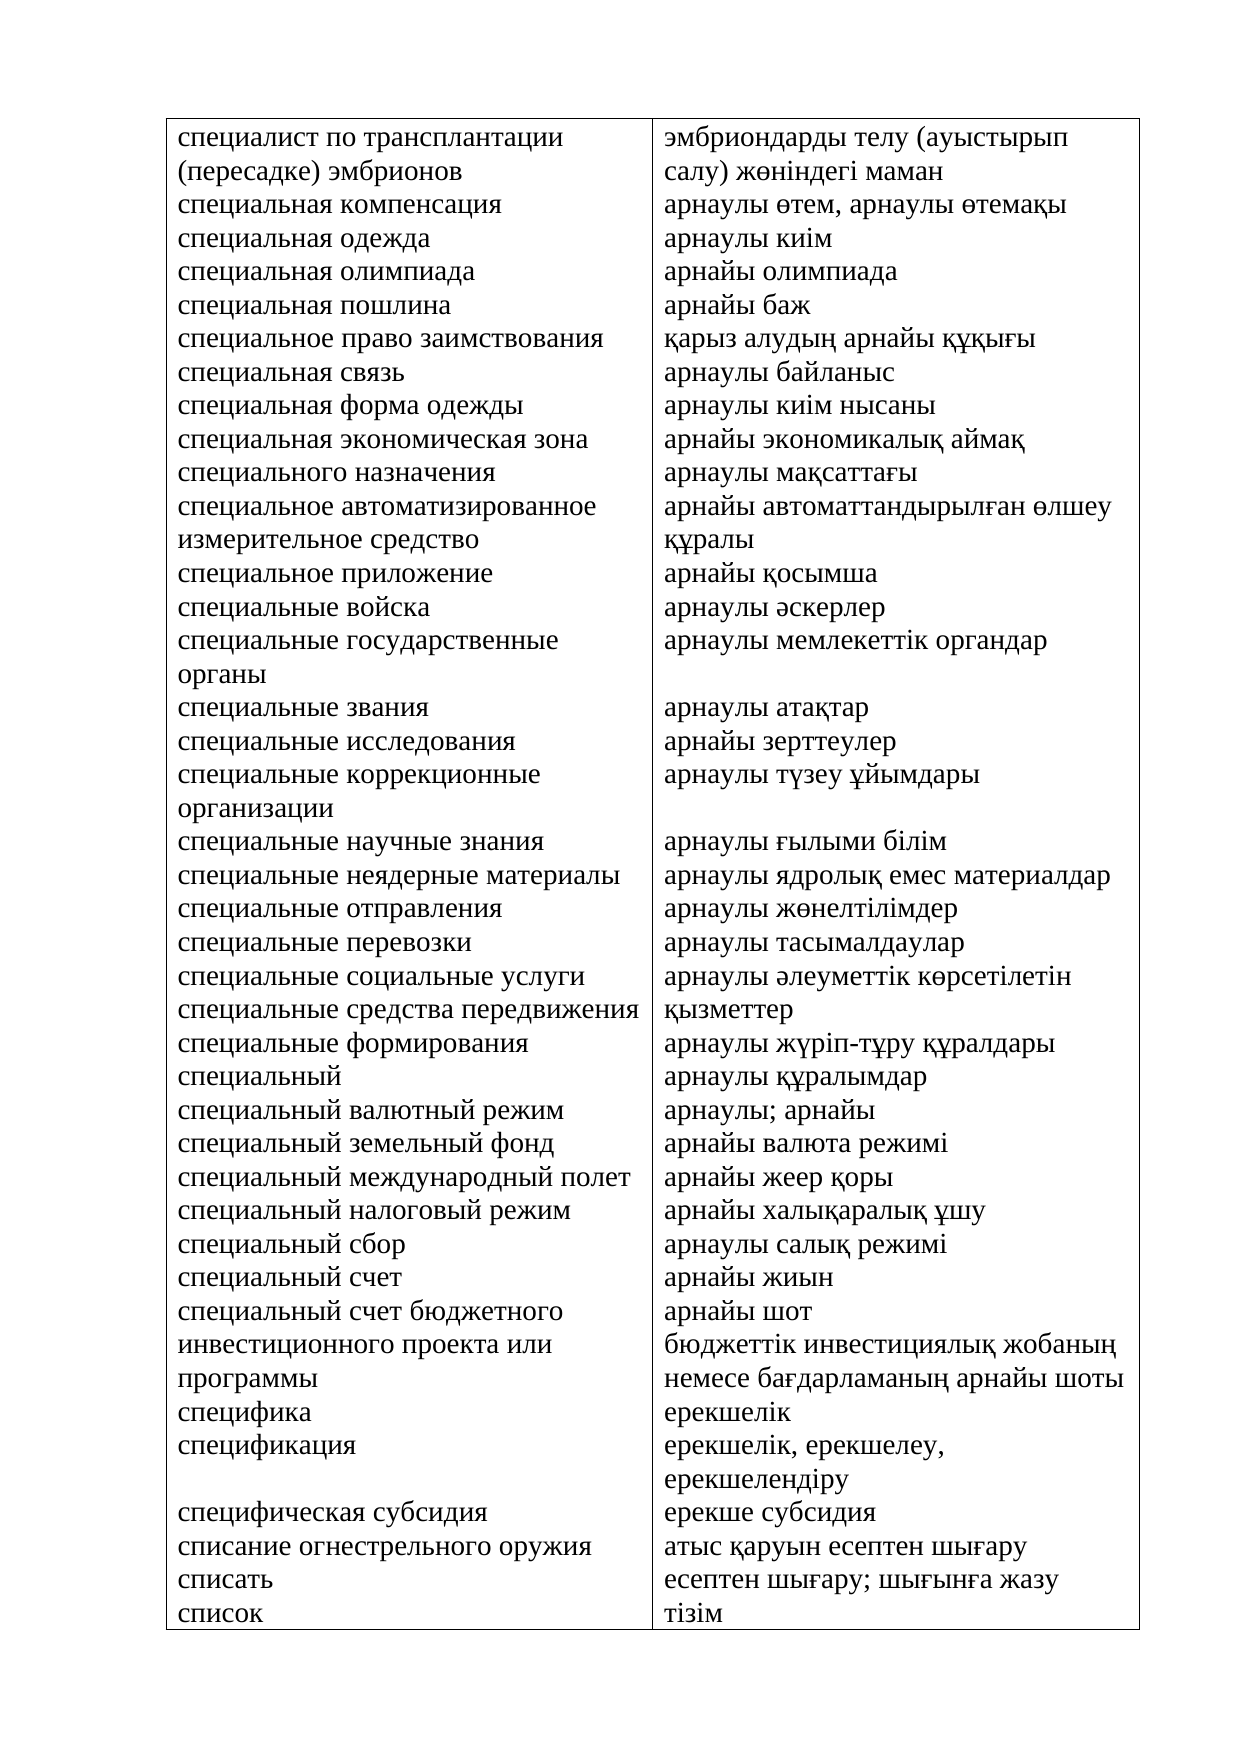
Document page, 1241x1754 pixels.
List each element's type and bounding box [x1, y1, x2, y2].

table_header [167, 119, 652, 1628]
table_header [653, 119, 1139, 1628]
